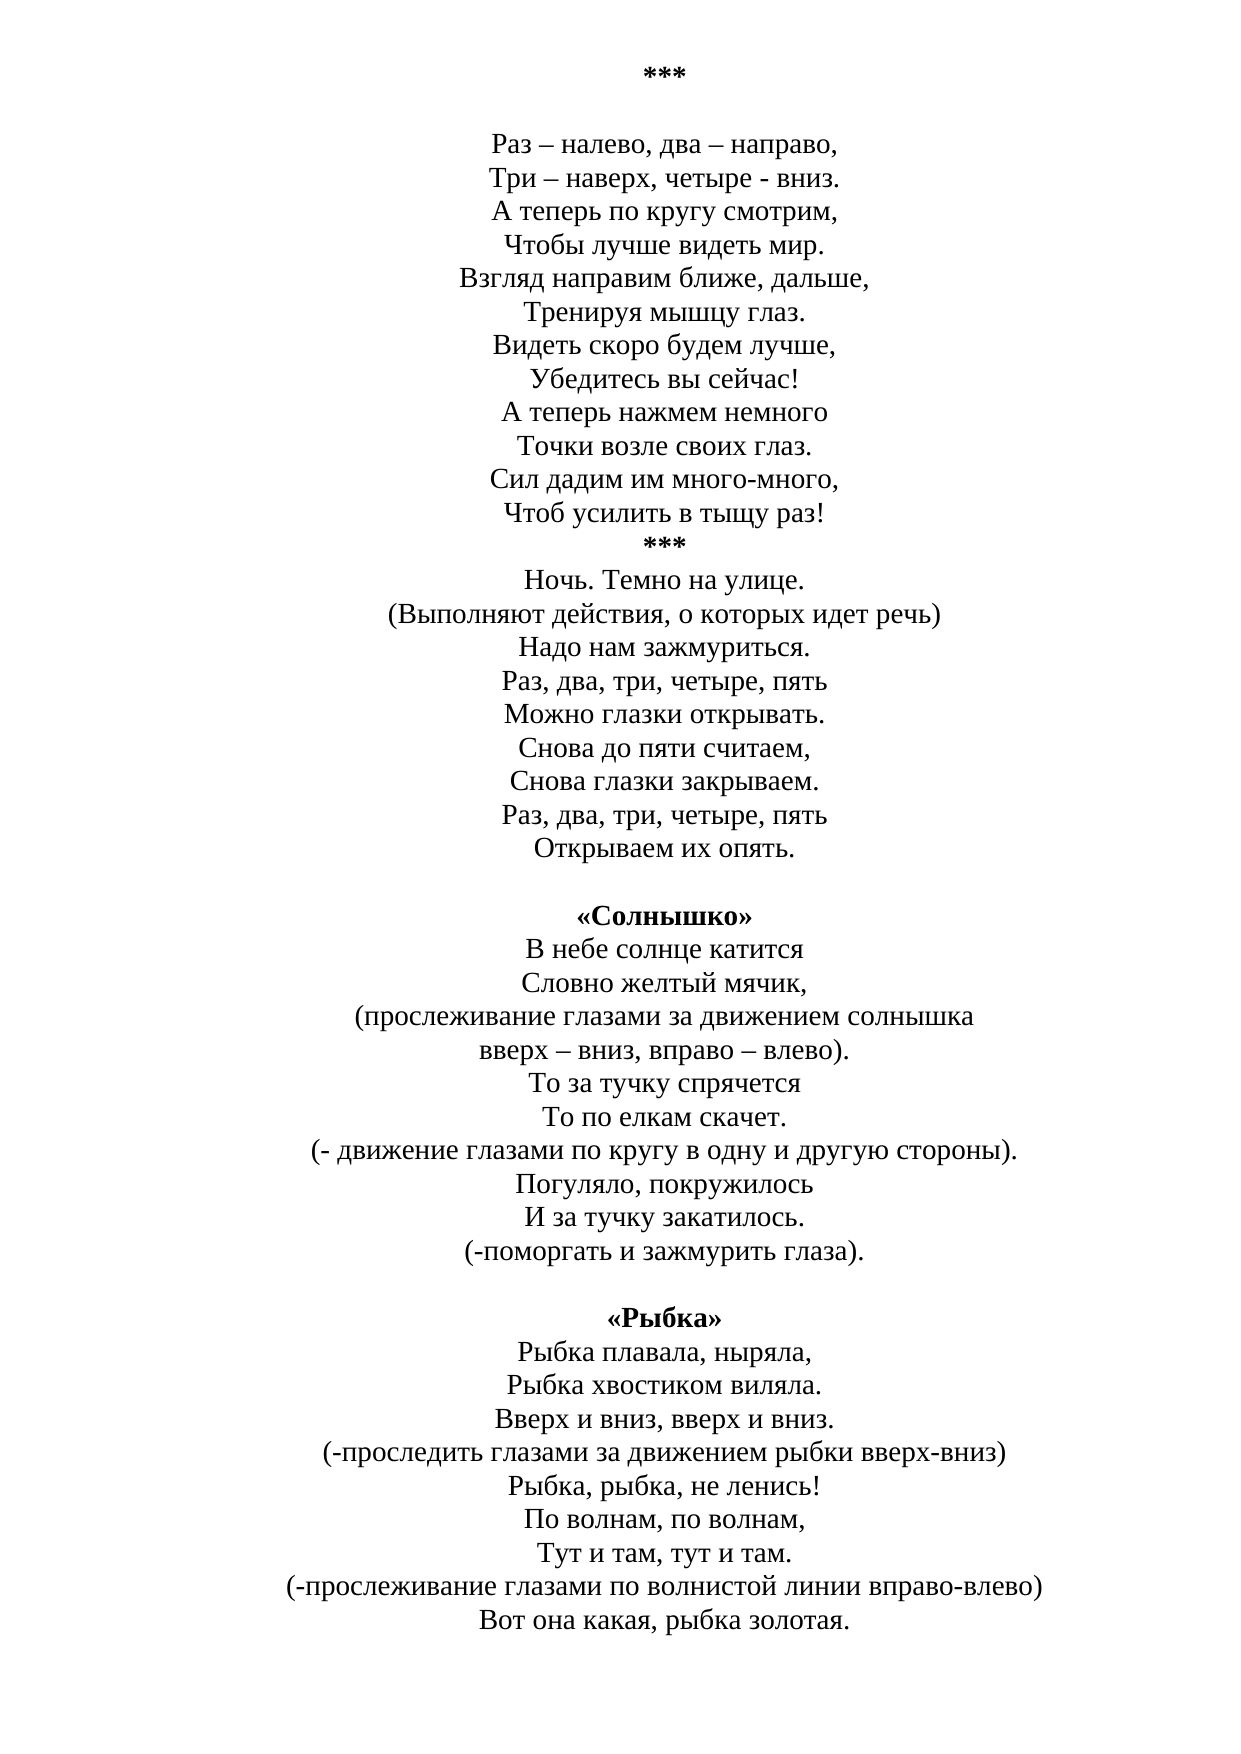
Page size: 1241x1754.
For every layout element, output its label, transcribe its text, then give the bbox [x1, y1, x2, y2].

text Убедитесь вы сейчас! [177, 361, 1152, 394]
text Словно желтый мячик, [177, 965, 1152, 998]
text Надо нам зажмуриться. [177, 629, 1152, 663]
text Вверх и вниз, вверх и вниз. [177, 1401, 1152, 1434]
text Вот она какая, рыбка золотая. [177, 1602, 1152, 1636]
text То за тучку спрячется [177, 1065, 1152, 1099]
text Раз, два, три, четыре, пять [177, 663, 1152, 696]
text Чтоб усилить в тыщу раз! [177, 495, 1152, 529]
text (-прослеживание глазами по волнистой линии вправо-влево) [177, 1568, 1152, 1602]
text Погуляло, покружилось [177, 1166, 1152, 1199]
text (Выполняют действия, о которых идет речь) [177, 596, 1152, 629]
text В небе солнце катится [177, 931, 1152, 965]
text Сил дадим им много-много, [177, 462, 1152, 495]
text Снова глазки закрываем. [177, 763, 1152, 797]
text Рыбка плавала, ныряла, [177, 1334, 1152, 1367]
text Три – наверх, четыре - вниз. [177, 160, 1152, 193]
text *** Ночь. Темно на улице. [177, 529, 1152, 596]
text Взгляд направим ближе, дальше, [177, 260, 1152, 294]
text Тренируя мышцу глаз. [177, 294, 1152, 327]
text Открываем их опять. [177, 831, 1152, 864]
text (прослеживание глазами за движением солнышка [177, 998, 1152, 1032]
text Тут и там, тут и там. [177, 1535, 1152, 1568]
text То по елкам скачет. [177, 1099, 1152, 1132]
text (-проследить глазами за движением рыбки вверх-вниз) [177, 1434, 1152, 1468]
text вверх – вниз, вправо – влево). [177, 1032, 1152, 1065]
text «Рыбка» [177, 1300, 1152, 1334]
text (- движение глазами по кругу в одну и другую стороны). [177, 1132, 1152, 1166]
text Видеть скоро будем лучше, [177, 327, 1152, 361]
text «Солнышко» [177, 898, 1152, 931]
text (-поморгать и зажмурить глаза). [177, 1233, 1152, 1267]
text А теперь по кругу смотрим, [177, 193, 1152, 227]
text Снова до пяти считаем, [177, 730, 1152, 763]
text А теперь нажмем немного [177, 394, 1152, 428]
text И за тучку закатилось. [177, 1199, 1152, 1233]
text Раз – налево, два – направо, [177, 126, 1152, 160]
text *** [177, 59, 1152, 93]
text По волнам, по волнам, [177, 1501, 1152, 1535]
text Рыбка хвостиком виляла. [177, 1367, 1152, 1401]
text Раз, два, три, четыре, пять [177, 797, 1152, 831]
text Чтобы лучше видеть мир. [177, 227, 1152, 260]
text Точки возле своих глаз. [177, 428, 1152, 462]
text Рыбка, рыбка, не ленись! [177, 1468, 1152, 1501]
text Можно глазки открывать. [177, 696, 1152, 730]
